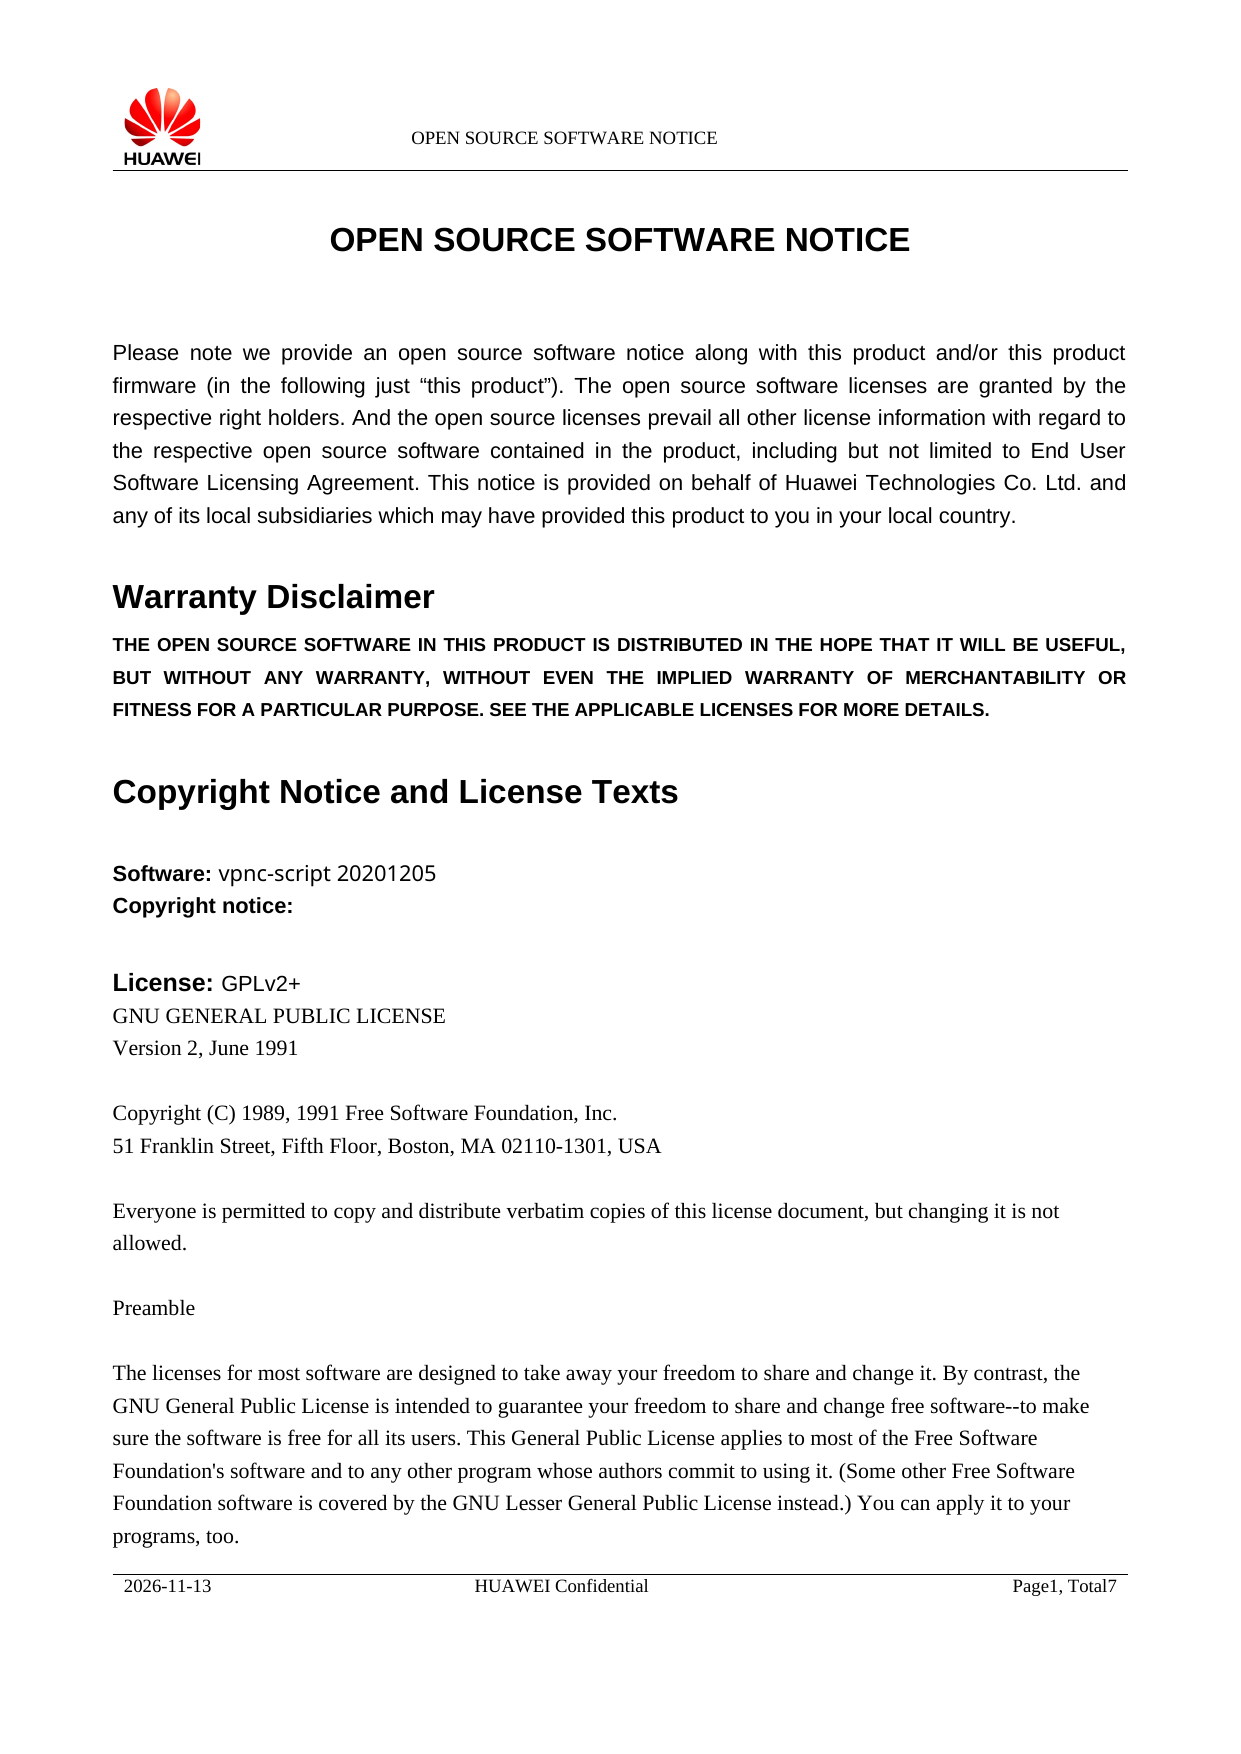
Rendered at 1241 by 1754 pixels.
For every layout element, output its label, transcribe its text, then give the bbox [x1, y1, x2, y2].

text Please note we provide an open source software notice along with this product and/or this product firmware (in the following just “this product”). The open source software licenses are granted by the respective right holders. And the open source licenses prevail all other license information with regard to the respective open source software contained in the product, including but not limited to End User Software Licensing Agreement. This notice is provided on behalf of Huawei Technologies Co. Ltd. and any of its local subsidiaries which may have provided this product to you in your local country. [112, 336, 1128, 531]
picture [124, 88, 201, 165]
text The open source software in this product is distributed in the hope that it will be useful, but WITHOUT ANY WARRANTY, without even the implied warranty of MERCHANTABILITY or FITNESS FOR A PARTICULAR PURPOSE. See the applicable licenses for more details. [112, 629, 1128, 726]
title Software: vpnc-script 20201205 [112, 856, 1128, 889]
text Copyright notice: [112, 889, 1128, 921]
text Copyright Notice and License Texts [112, 759, 1128, 824]
text License: GPLv2+ [112, 966, 1128, 999]
text Warranty Disclaimer [112, 564, 1128, 629]
text OPEN SOURCE SOFTWARE NOTICE [112, 206, 1128, 271]
